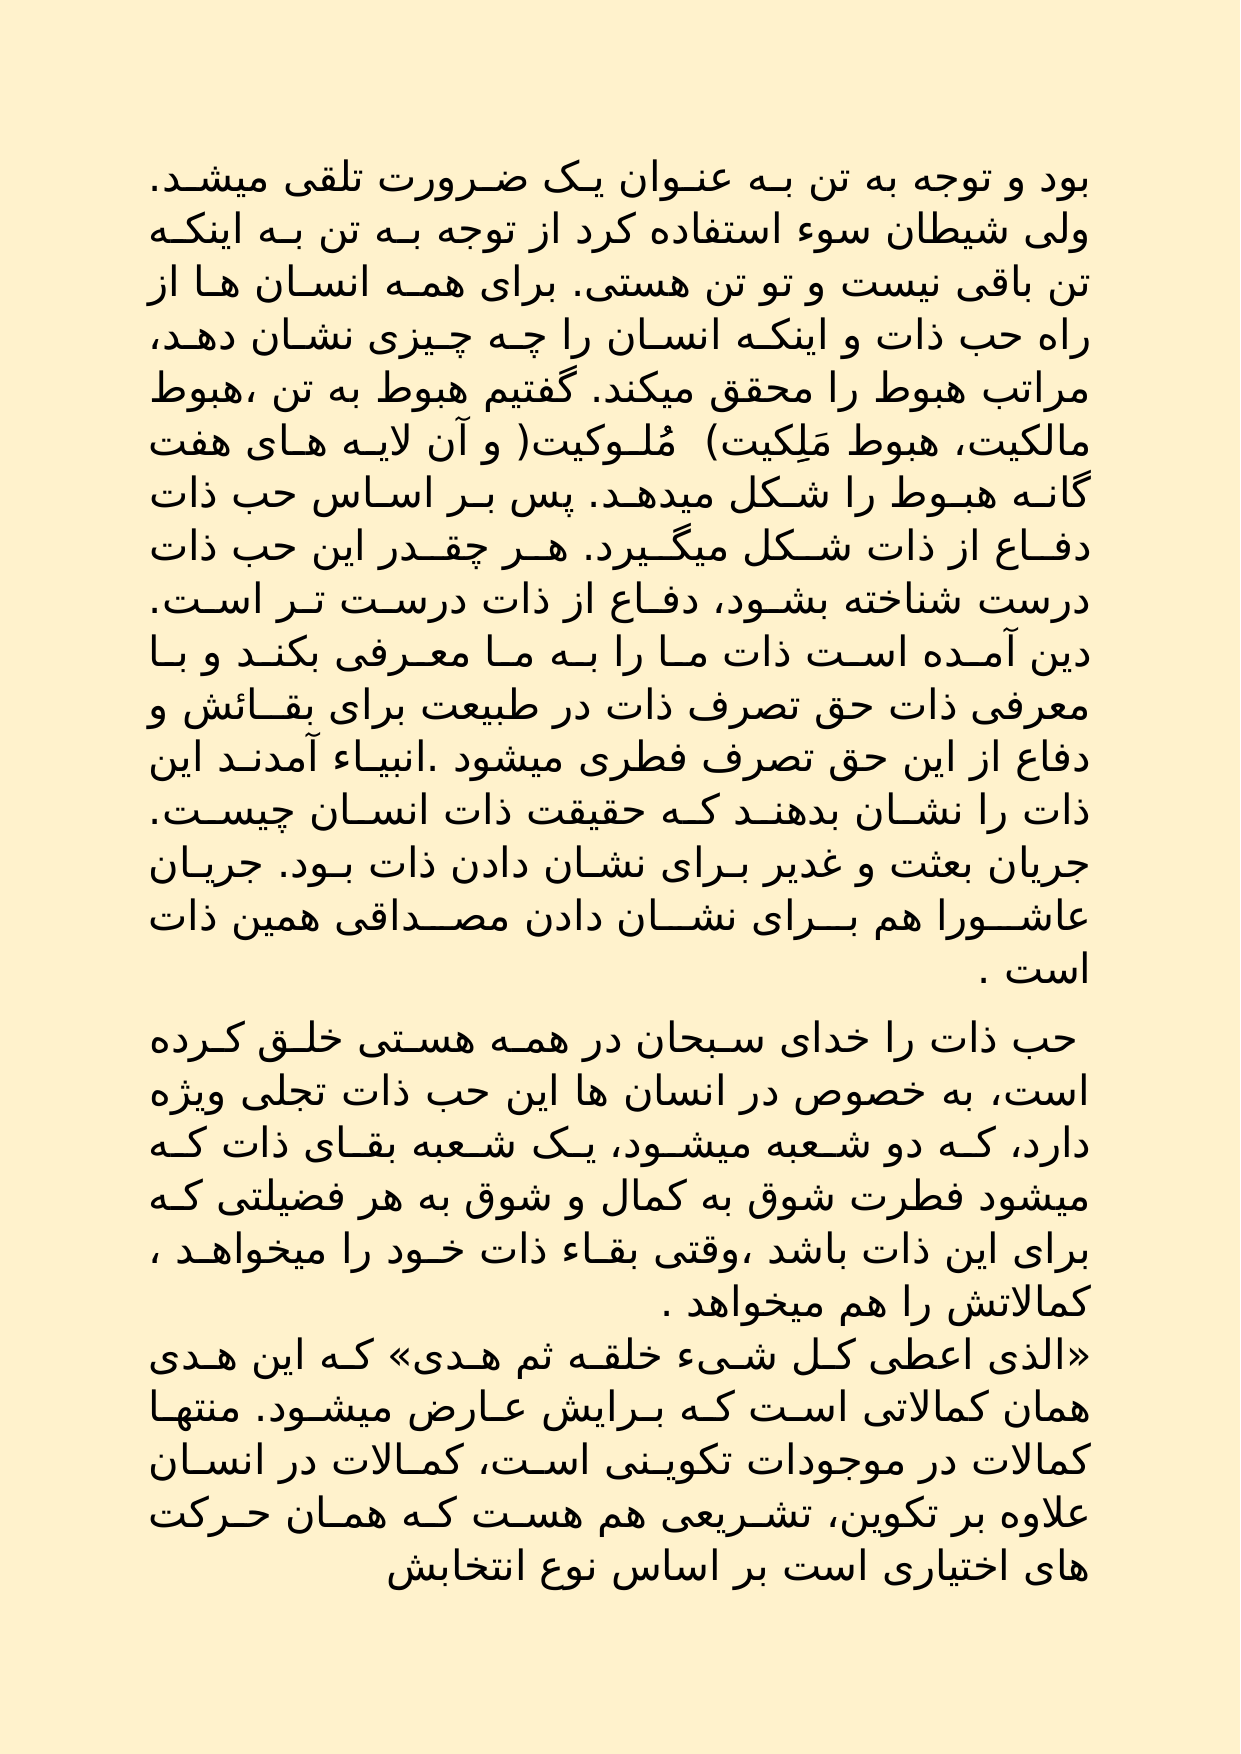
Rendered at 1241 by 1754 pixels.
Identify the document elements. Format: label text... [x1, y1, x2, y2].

text «الذی اعطی کل شیء خلقه ثم هدی» که این هدی همان کمالاتی است که برایش عارض میشود. منتها کمالات در موجودات تکوینی است، کمالات در انسان علاوه بر تکوین، تشریعی هم هست که همان حرکت های اختیاری است بر اساس نوع انتخابش [149, 1330, 1092, 1590]
text حب ذات را خدای سبحان در همه هستی خلق کرده است، به خصوص در انسان ها این حب ذات تجلی ویژه دارد، که دو شعبه میشود، یک شعبه بقای ذات که میشود فطرت شوق به کمال و شوق به هر فضیلتی که برای این ذات باشد ،وقتی بقاء ذات خود را میخواهد ، کمالاتش را هم میخواهد . [149, 1013, 1092, 1326]
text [149, 152, 1092, 993]
